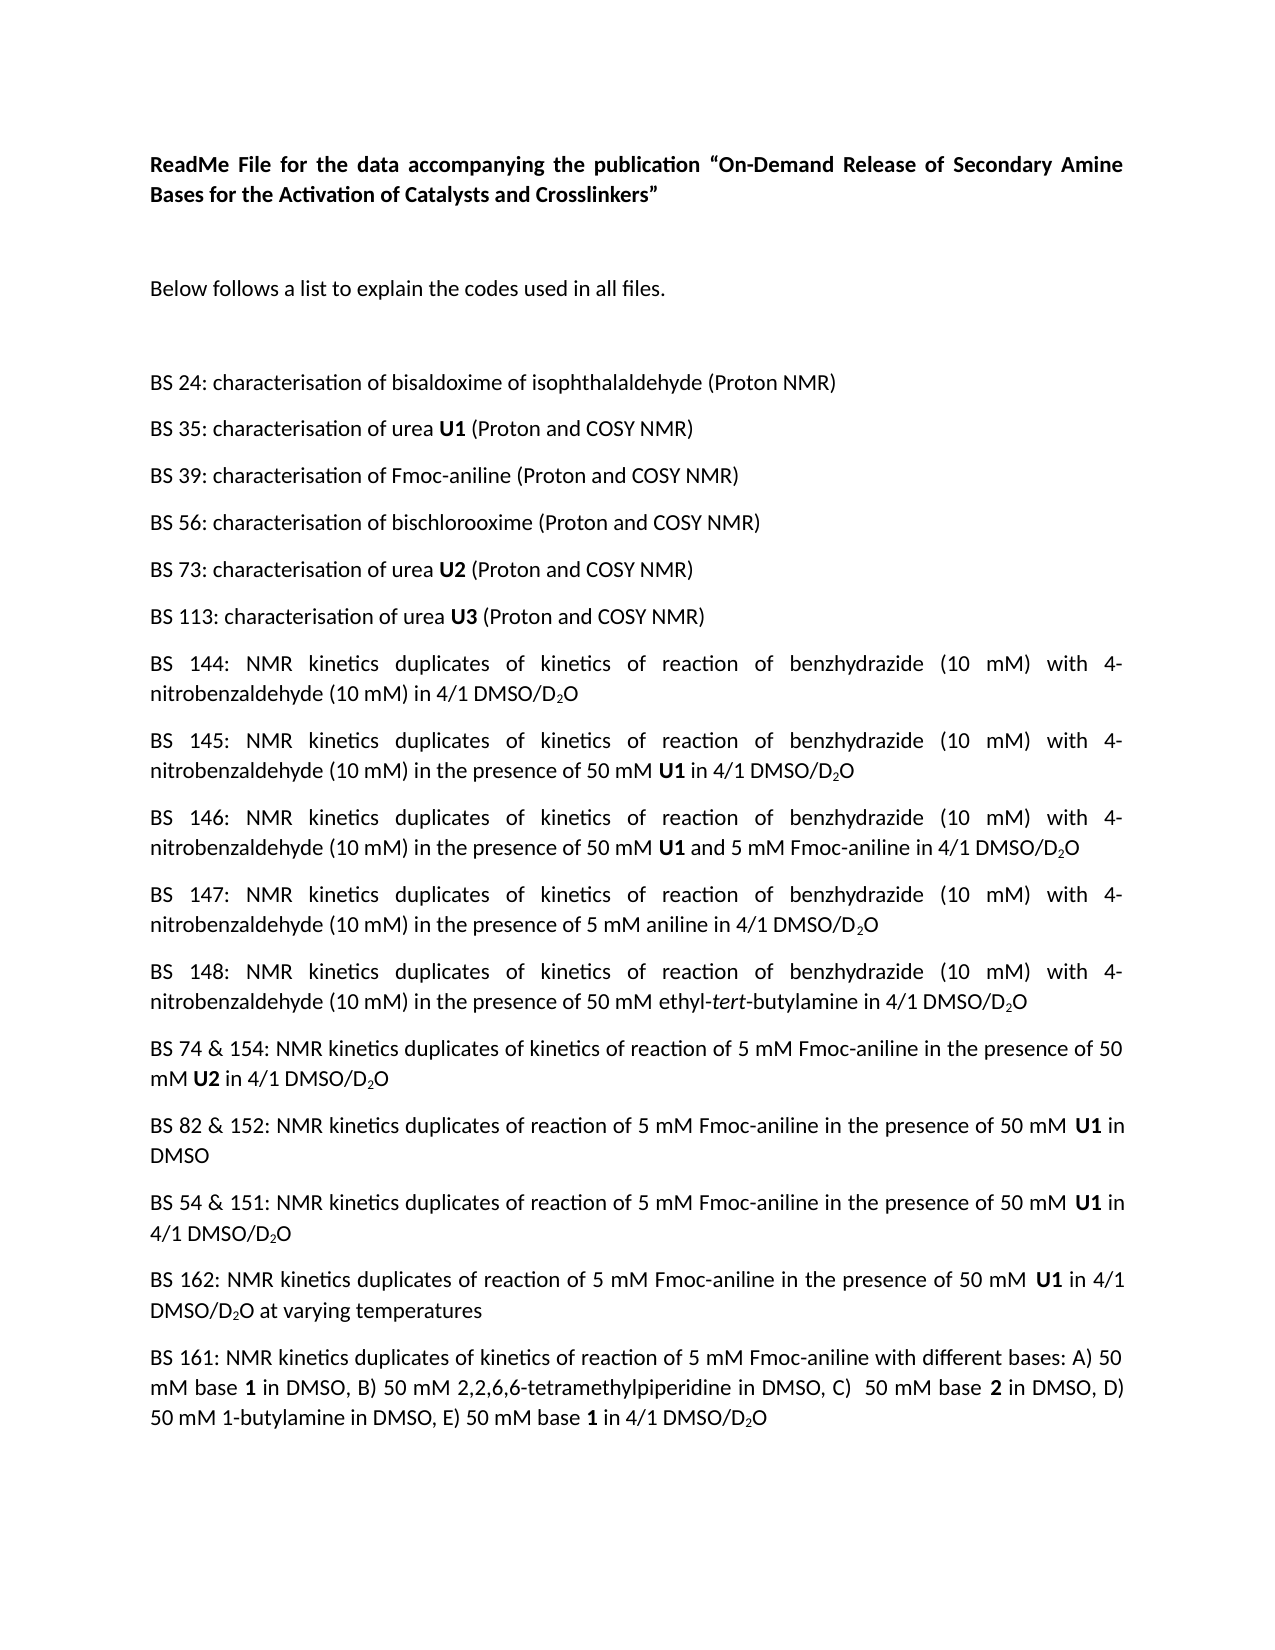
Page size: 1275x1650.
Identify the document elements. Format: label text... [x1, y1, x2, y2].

text BS 39: characterisation of Fmoc-aniline (Proton and COSY NMR) [150, 461, 1125, 489]
text BS 54 & 151: NMR kinetics duplicates of reaction of 5 mM Fmoc-aniline in the presence of 50 mM U1 in 4/1 DMSO/D2O [150, 1188, 1125, 1247]
text ReadMe File for the data accompanying the publication “On-Demand Release of Secondary Amine Bases for the Activation of Catalysts and Crosslinkers” [150, 150, 1125, 208]
text BS 73: characterisation of urea U2 (Proton and COSY NMR) [150, 555, 1125, 583]
text BS 162: NMR kinetics duplicates of reaction of 5 mM Fmoc-aniline in the presence of 50 mM U1 in 4/1 DMSO/D2O at varying temperatures [150, 1266, 1125, 1324]
text BS 74 & 154: NMR kinetics duplicates of kinetics of reaction of 5 mM Fmoc-aniline in the presence of 50 mM U2 in 4/1 DMSO/D2O [150, 1034, 1125, 1093]
text BS 148: NMR kinetics duplicates of kinetics of reaction of benzhydrazide (10 mM) with 4-nitrobenzaldehyde (10 mM) in the presence of 50 mM ethyl-tert-butylamine in 4/1 DMSO/D2O [150, 957, 1125, 1016]
text BS 24: characterisation of bisaldoxime of isophthalaldehyde (Proton NMR) [150, 368, 1125, 396]
text BS 56: characterisation of bischlorooxime (Proton and COSY NMR) [150, 508, 1125, 536]
text BS 147: NMR kinetics duplicates of kinetics of reaction of benzhydrazide (10 mM) with 4-nitrobenzaldehyde (10 mM) in the presence of 5 mM aniline in 4/1 DMSO/D2O [150, 880, 1125, 938]
text BS 144: NMR kinetics duplicates of kinetics of reaction of benzhydrazide (10 mM) with 4-nitrobenzaldehyde (10 mM) in 4/1 DMSO/D2O [150, 649, 1125, 707]
text BS 161: NMR kinetics duplicates of kinetics of reaction of 5 mM Fmoc-aniline with different bases: A) 50 mM base 1 in DMSO, B) 50 mM 2,2,6,6-tetramethylpiperidine in DMSO, C) 50 mM base 2 in DMSO, D) 50 mM 1-butylamine in DMSO, E) 50 mM base 1 in 4/1 DMSO/D2O [150, 1343, 1125, 1431]
text BS 35: characterisation of urea U1 (Proton and COSY NMR) [150, 414, 1125, 443]
text BS 145: NMR kinetics duplicates of kinetics of reaction of benzhydrazide (10 mM) with 4-nitrobenzaldehyde (10 mM) in the presence of 50 mM U1 in 4/1 DMSO/D2O [150, 726, 1125, 784]
text BS 146: NMR kinetics duplicates of kinetics of reaction of benzhydrazide (10 mM) with 4-nitrobenzaldehyde (10 mM) in the presence of 50 mM U1 and 5 mM Fmoc-aniline in 4/1 DMSO/D2O [150, 803, 1125, 861]
text Below follows a list to explain the codes used in all files. [150, 274, 1125, 302]
text BS 113: characterisation of urea U3 (Proton and COSY NMR) [150, 602, 1125, 630]
text BS 82 & 152: NMR kinetics duplicates of reaction of 5 mM Fmoc-aniline in the presence of 50 mM U1 in DMSO [150, 1111, 1125, 1170]
